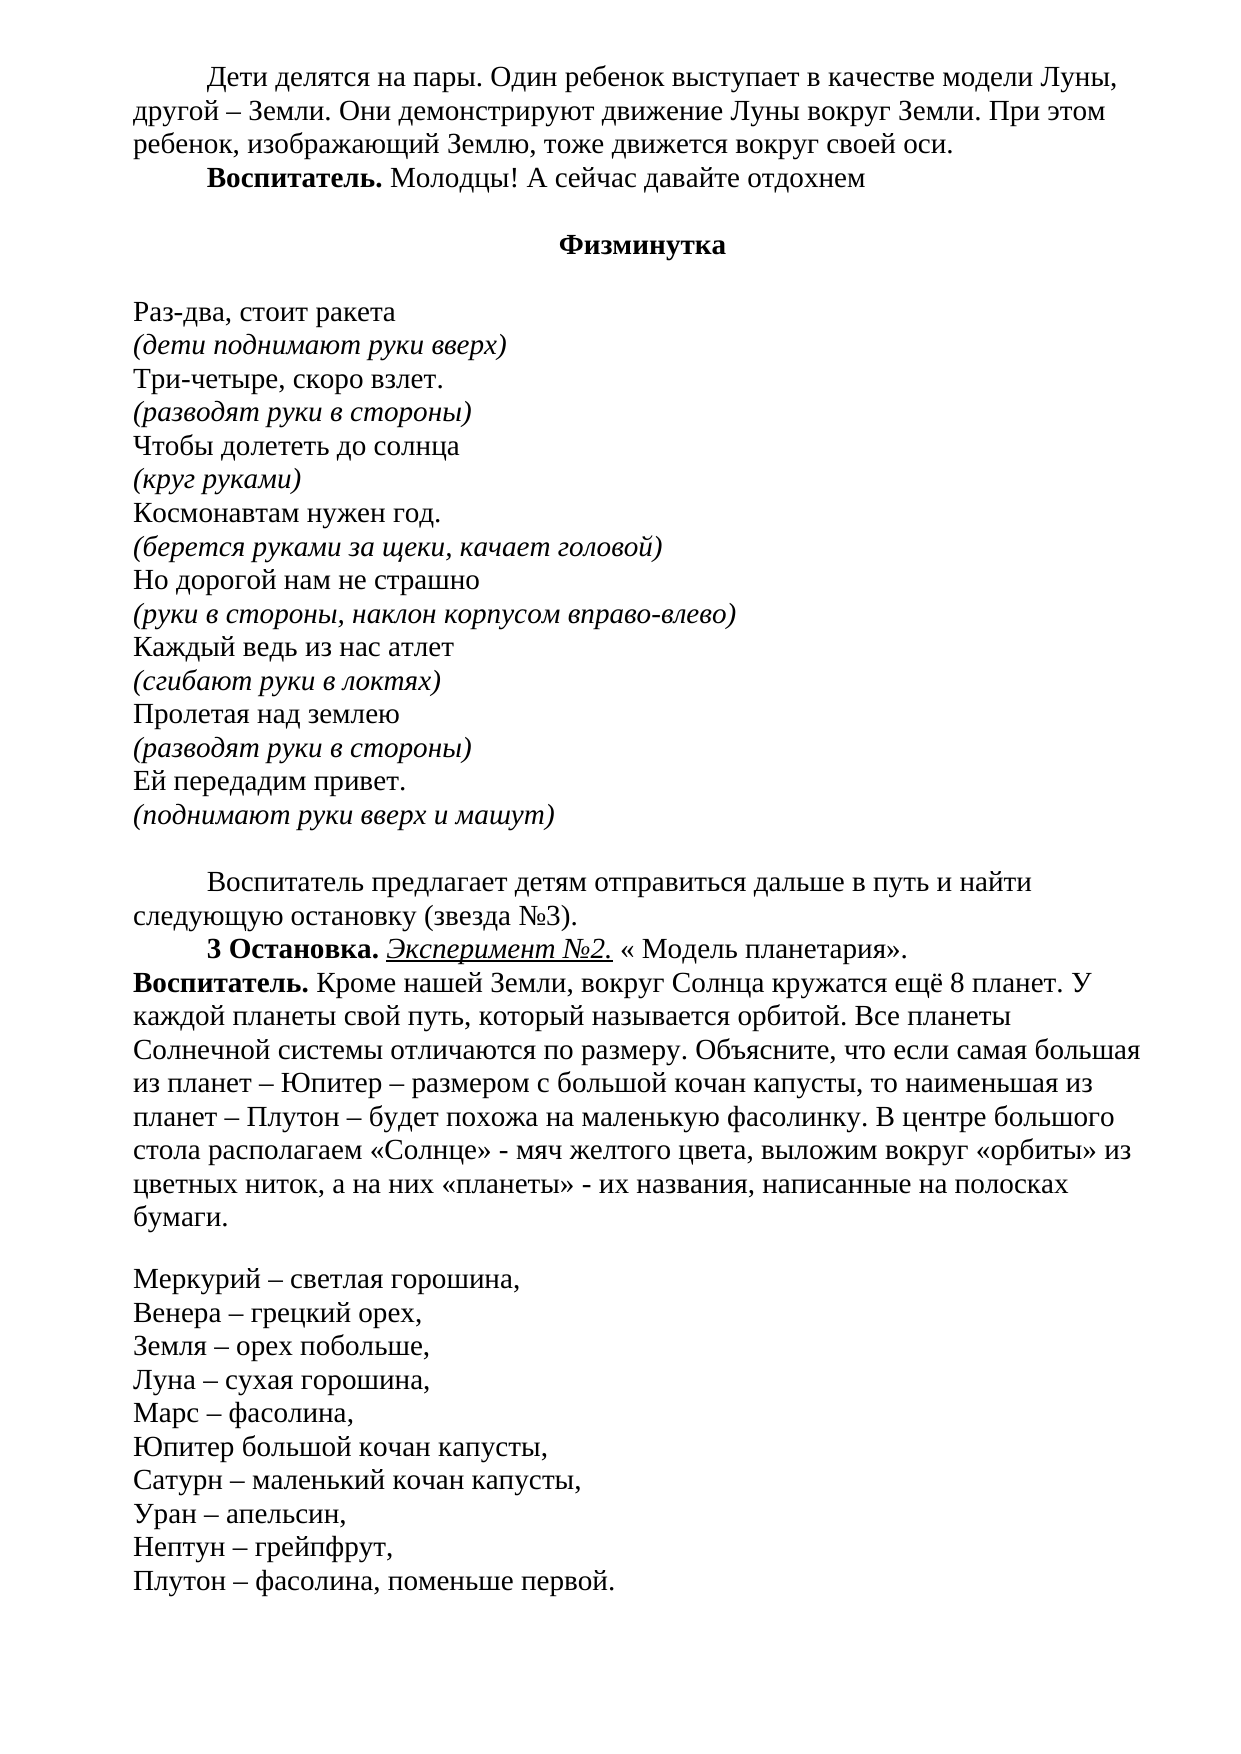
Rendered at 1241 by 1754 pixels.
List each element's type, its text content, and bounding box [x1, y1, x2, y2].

text Сатурн – маленький кочан капусты, [133, 1462, 1152, 1496]
text Каждый ведь из нас атлет [133, 629, 1152, 663]
text Марс – фасолина, [133, 1395, 1152, 1429]
text (разводят руки в стороны) [133, 730, 1152, 763]
text Плутон – фасолина, поменьше первой. [133, 1563, 1152, 1597]
text Ей передадим привет. [133, 763, 1152, 797]
text Воспитатель. Кроме нашей Земли, вокруг Солнца кружатся ещё 8 планет. У каждой планеты свой путь, который называется орбитой. Все планеты Солнечной системы отличаются по размеру. Объясните, что если самая большая из планет – Юпитер – размером с большой кочан капусты, то наименьшая из планет – Плутон – будет похожа на маленькую фасолинку. В центре большого стола располагаем «Солнце» - мяч желтого цвета, выложим вокруг «орбиты» из цветных ниток, а на них «планеты» - их названия, написанные на полосках бумаги. [133, 965, 1152, 1261]
text Чтобы долететь до солнца [133, 428, 1152, 462]
text Раз-два, стоит ракета [133, 294, 1152, 327]
text (берется руками за щеки, качает головой) [133, 529, 1152, 562]
text Дети делятся на пары. Один ребенок выступает в качестве модели Луны, другой – Земли. Они демонстрируют движение Луны вокруг Земли. При этом ребенок, изображающий Землю, тоже движется вокруг своей оси. [133, 59, 1152, 160]
text (дети поднимают руки вверх) [133, 327, 1152, 361]
text Венера – грецкий орех, [133, 1295, 1152, 1328]
text Но дорогой нам не страшно [133, 562, 1152, 596]
text Юпитер большой кочан капусты, [133, 1429, 1152, 1462]
text Земля – орех побольше, [133, 1328, 1152, 1362]
text Меркурий – светлая горошина, [133, 1261, 1152, 1295]
text Три-четыре, скоро взлет. [133, 361, 1152, 394]
text (разводят руки в стороны) [133, 394, 1152, 428]
text Уран – апельсин, [133, 1496, 1152, 1529]
text Воспитатель предлагает детям отправиться дальше в путь и найти следующую остановку (звезда №3). [133, 864, 1152, 931]
text 3 Остановка. Эксперимент №2. « Модель планетария». [133, 931, 1152, 965]
text Космонавтам нужен год. [133, 495, 1152, 529]
text (руки в стороны, наклон корпусом вправо-влево) [133, 596, 1152, 629]
text (круг руками) [133, 462, 1152, 495]
text Луна – сухая горошина, [133, 1362, 1152, 1395]
text (поднимают руки вверх и машут) [133, 797, 1152, 831]
text Нептун – грейпфрут, [133, 1529, 1152, 1563]
text Воспитатель. Молодцы! А сейчас давайте отдохнем [133, 160, 1152, 193]
text Физминутка [133, 227, 1152, 260]
text (сгибают руки в локтях) [133, 663, 1152, 696]
text Пролетая над землею [133, 696, 1152, 730]
